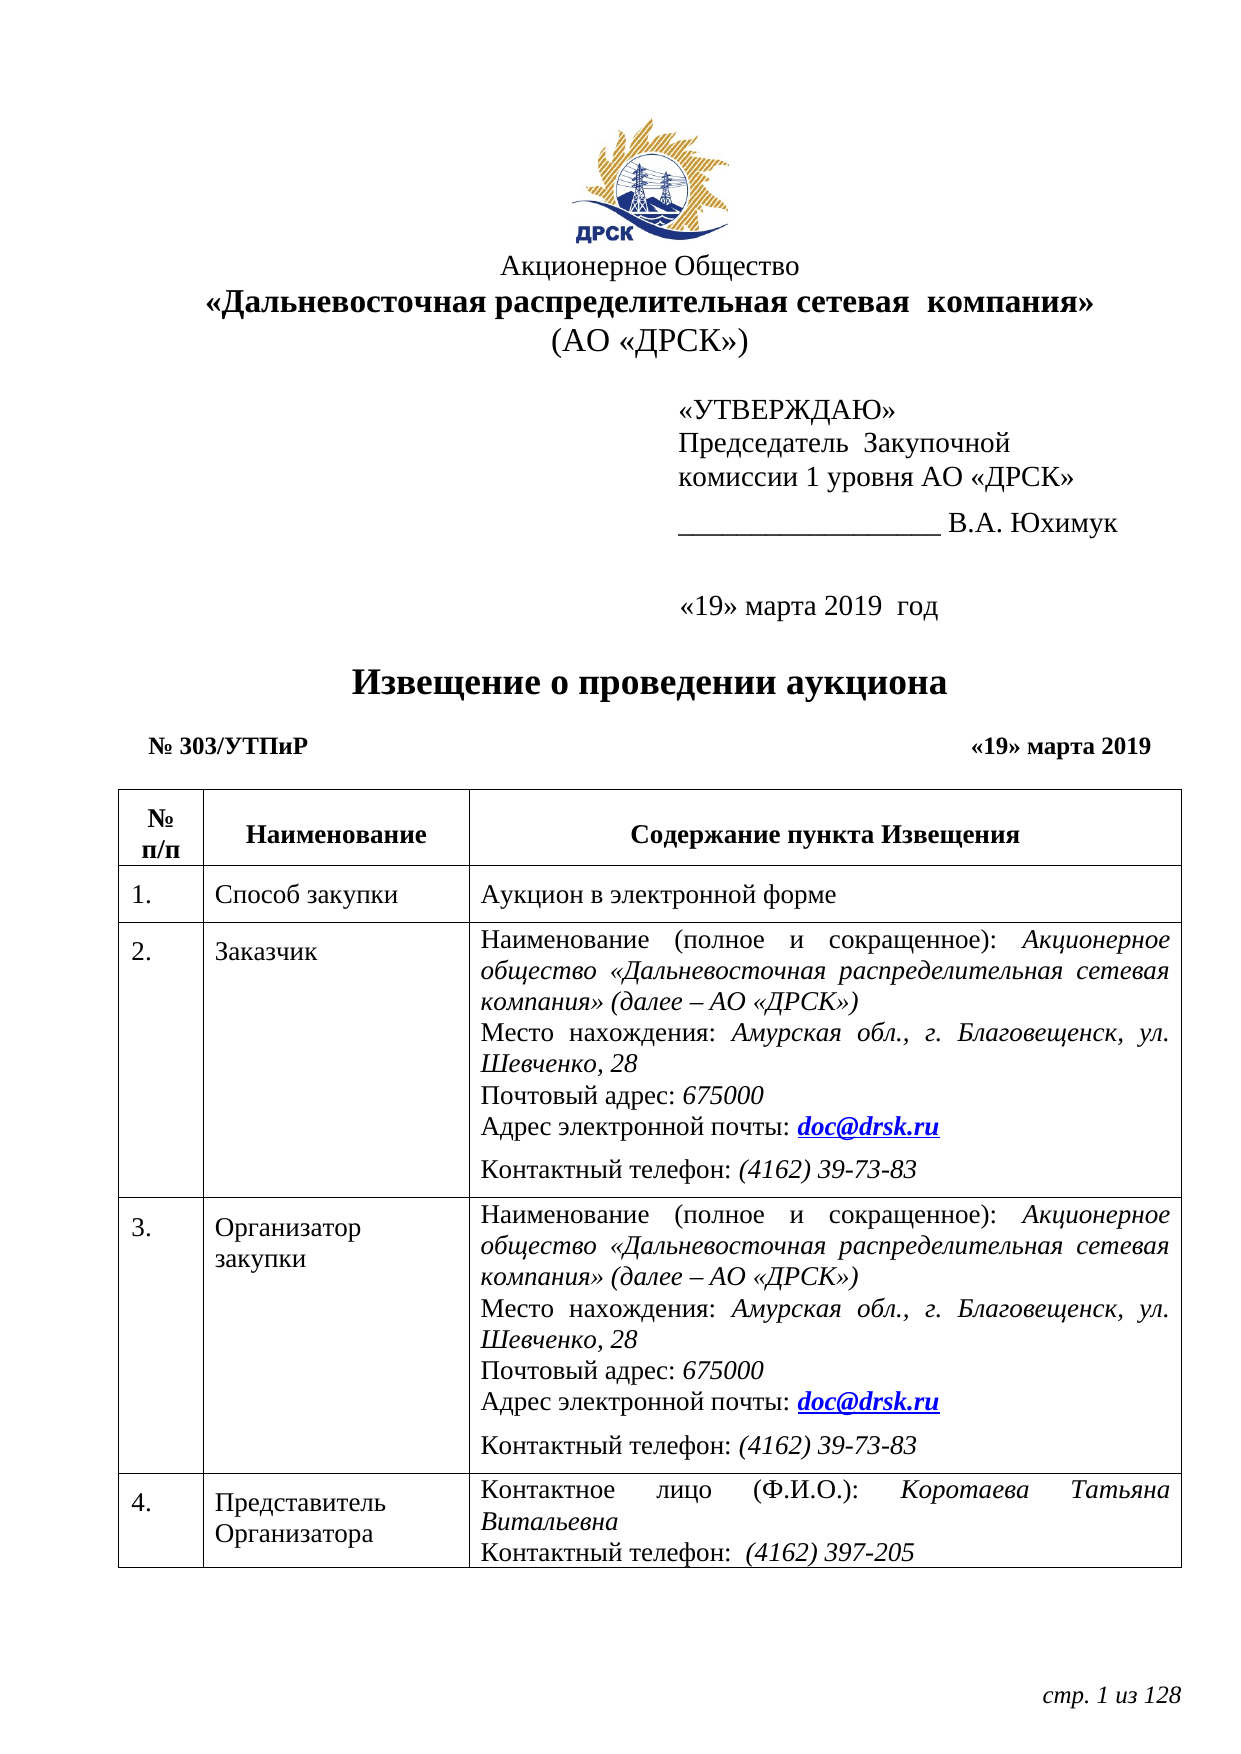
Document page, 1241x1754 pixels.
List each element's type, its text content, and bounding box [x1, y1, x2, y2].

text «УТВЕРЖДАЮ» [678, 392, 1181, 425]
table_cell Аукцион в электронной форме [470, 866, 1181, 922]
text № 303/УТПиР «19» марта 2019 [118, 731, 1181, 760]
text Акционерное Общество [118, 248, 1181, 282]
text __________________ В.А. Юхимук [678, 505, 1181, 538]
text комиссии 1 уровня АО «ДРСК» [678, 459, 1181, 492]
picture [570, 118, 729, 249]
table_cell [119, 923, 203, 1197]
table_cell [119, 1198, 203, 1472]
text «Дальневосточная распределительная сетевая компания» [118, 282, 1181, 320]
table_header № п/п [119, 790, 203, 865]
table_cell Наименование (полное и сокращенное): Акционерное общество «Дальневосточная распределительная сетевая компания» (далее – АО «ДРСК») Место нахождения: Амурская обл., г. Благовещенск, ул. Шевченко, 28 Почтовый адрес: 675000 Адрес электронной почты: doc@drsk.ru Контактный телефон: (4162) 39-73-83 [470, 923, 1181, 1197]
table_cell Организатор закупки [204, 1198, 469, 1472]
table_cell [119, 1474, 203, 1567]
table_cell Способ закупки [204, 866, 469, 922]
table_cell [119, 866, 203, 922]
text Извещение о проведении аукциона [118, 659, 1181, 703]
text «19» марта 2019 год [679, 588, 1181, 622]
table_cell Наименование (полное и сокращенное): Акционерное общество «Дальневосточная распределительная сетевая компания» (далее – АО «ДРСК») Место нахождения: Амурская обл., г. Благовещенск, ул. Шевченко, 28 Почтовый адрес: 675000 Адрес электронной почты: doc@drsk.ru Контактный телефон: (4162) 39-73-83 [470, 1198, 1181, 1472]
text Председатель Закупочной [678, 425, 1181, 459]
table_cell Заказчик [204, 923, 469, 1197]
text (АО «ДРСК») [118, 320, 1181, 358]
table_header Наименование [204, 790, 469, 865]
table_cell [470, 1474, 1181, 1567]
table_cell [204, 1474, 469, 1567]
table_header Содержание пункта Извещения [470, 790, 1181, 865]
